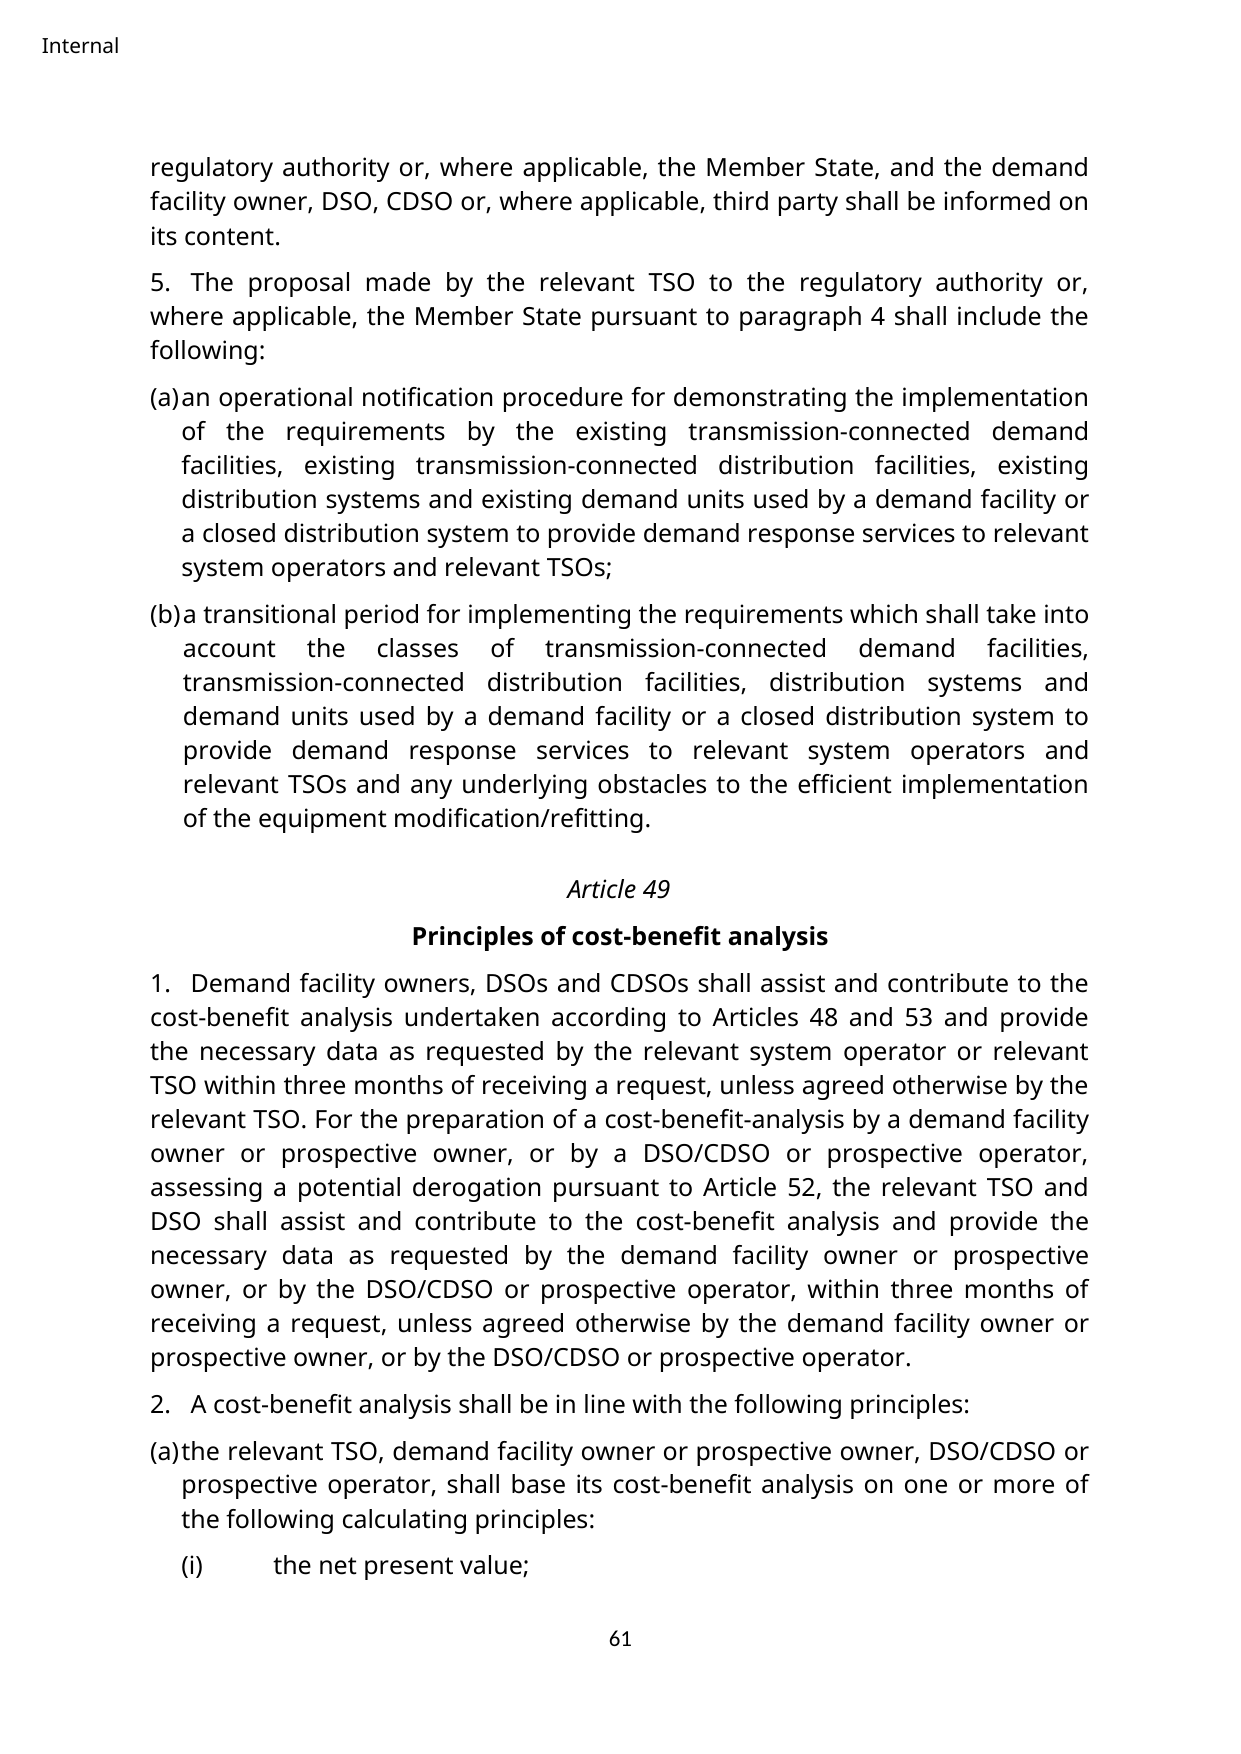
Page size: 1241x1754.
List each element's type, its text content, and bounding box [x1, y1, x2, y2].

text Article 49 [150, 872, 1090, 906]
text 2. A cost-benefit analysis shall be in line with the following principles: [150, 1387, 1090, 1421]
text 1. Demand facility owners, DSOs and CDSOs shall assist and contribute to the cost-benefit analysis undertaken according to Articles 48 and 53 and provide the necessary data as requested by the relevant system operator or relevant TSO within three months of receiving a request, unless agreed otherwise by the relevant TSO. For the preparation of a cost-benefit-analysis by a demand facility owner or prospective owner, or by a DSO/CDSO or prospective operator, assessing a potential derogation pursuant to Article 52, the relevant TSO and DSO shall assist and contribute to the cost-benefit analysis and provide the necessary data as requested by the demand facility owner or prospective owner, or by the DSO/CDSO or prospective operator, within three months of receiving a request, unless agreed otherwise by the demand facility owner or prospective owner, or by the DSO/CDSO or prospective operator. [150, 965, 1090, 1374]
table_header (a) [150, 367, 181, 584]
table_header a transitional period for implementing the requirements which shall take into account the classes of transmission-connected demand facilities, transmission-connected distribution facilities, distribution systems and demand units used by a demand facility or a closed distribution system to provide demand response services to relevant system operators and relevant TSOs and any underlying obstacles to the efficient implementation of the equipment modification/refitting. [183, 584, 1090, 835]
text 5. The proposal made by the relevant TSO to the regulatory authority or, where applicable, the Member State pursuant to paragraph 4 shall include the following: [150, 265, 1090, 367]
table_header (a) [150, 1421, 181, 1582]
text Principles of cost-benefit analysis [150, 919, 1090, 953]
table_header (b) [150, 584, 183, 835]
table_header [181, 1421, 1090, 1582]
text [150, 150, 1090, 252]
table_header an operational notification procedure for demonstrating the implementation of the requirements by the existing transmission-connected demand facilities, existing transmission-connected distribution facilities, existing distribution systems and existing demand units used by a demand facility or a closed distribution system to provide demand response services to relevant system operators and relevant TSOs; [181, 367, 1090, 584]
